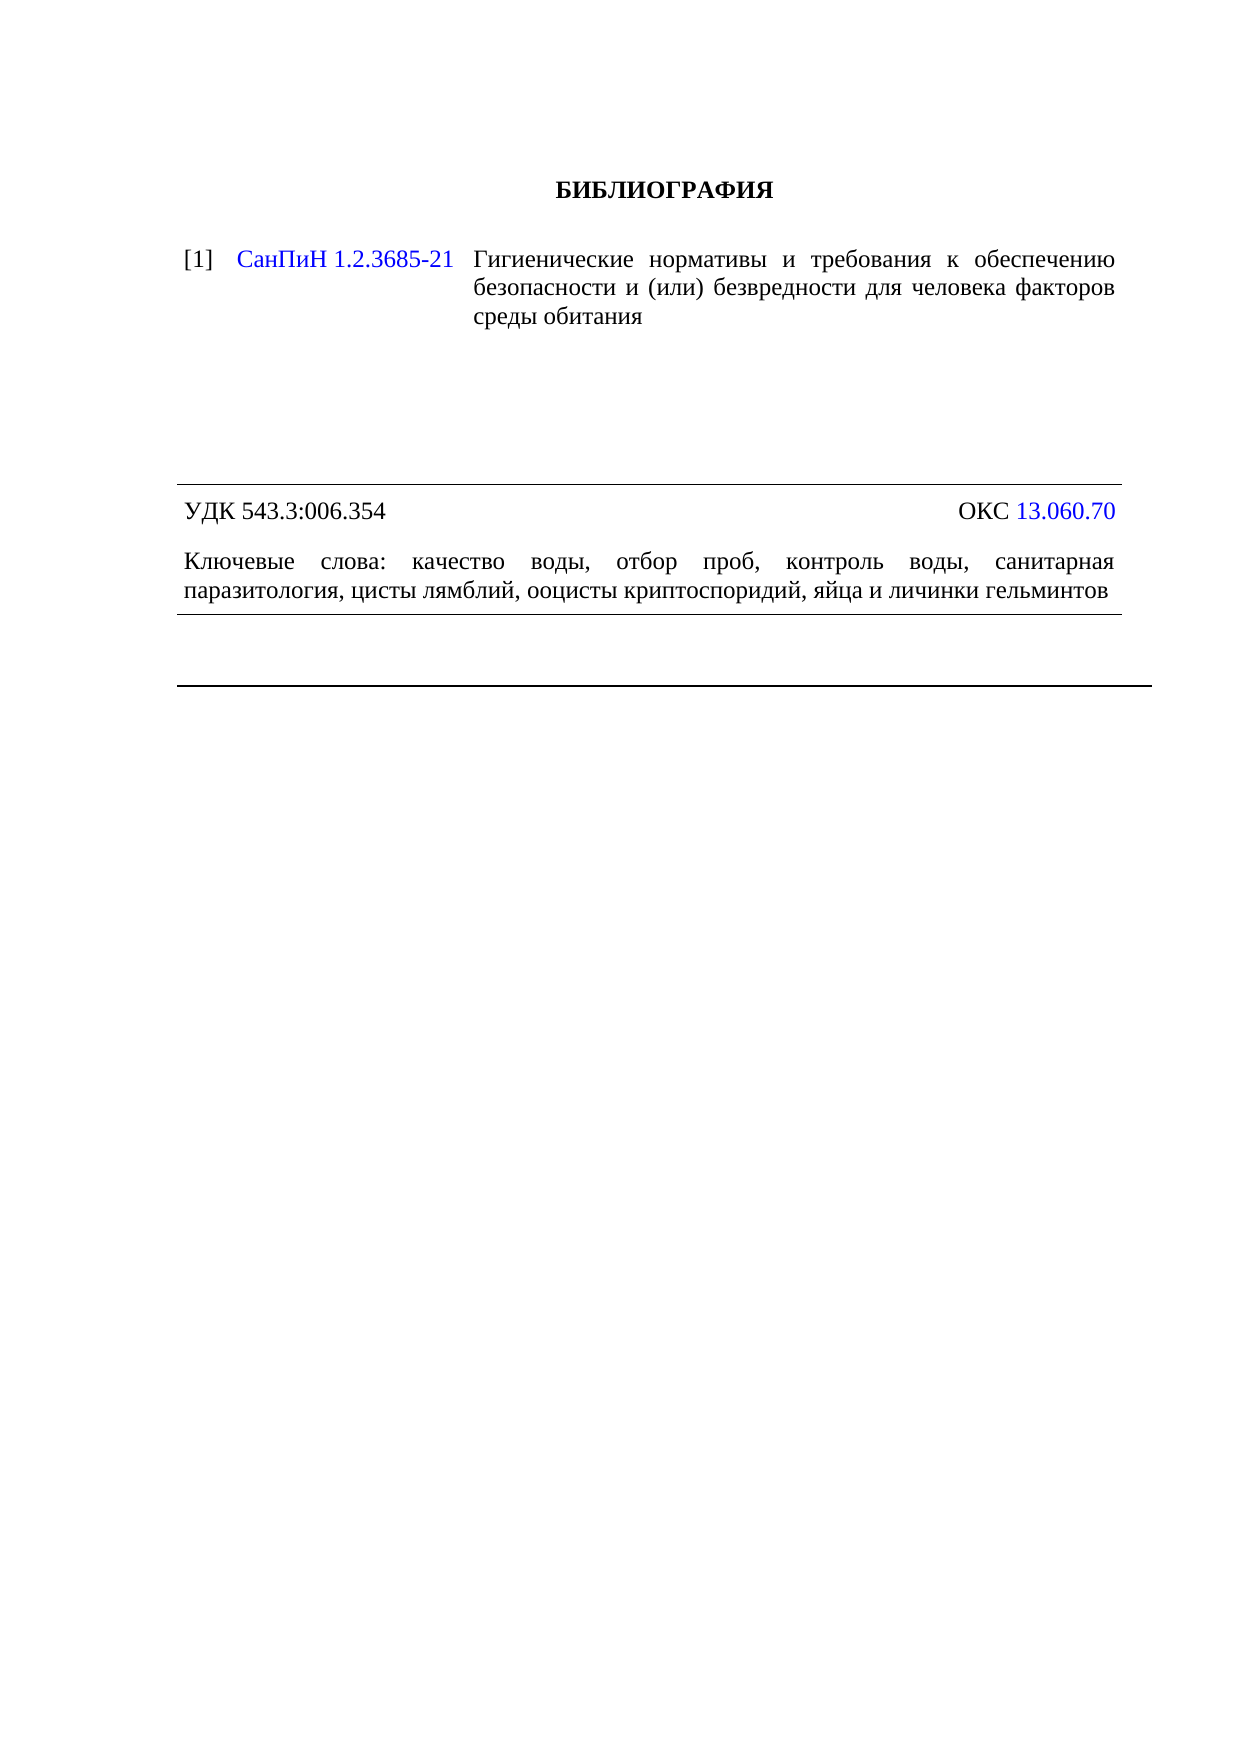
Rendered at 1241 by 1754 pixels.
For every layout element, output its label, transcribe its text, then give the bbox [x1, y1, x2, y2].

table_header УДК 543.3:006.354 [177, 485, 649, 535]
table_header Гигиенические нормативы и требования к обеспечению безопасности и (или) безвредности для человека факторов среды обитания [467, 233, 1122, 341]
title БИБЛИОГРАФИЯ [177, 176, 1152, 204]
table_header [1] [177, 233, 230, 341]
table_header СанПиН 1.2.3685-21 [230, 233, 467, 341]
table_header ОКС 13.060.70 [650, 485, 1122, 535]
table_cell Ключевые слова: качество воды, отбор проб, контроль воды, санитарная паразитология, цисты лямблий, ооцисты криптоспоридий, яйца и личинки гельминтов [177, 535, 1122, 614]
